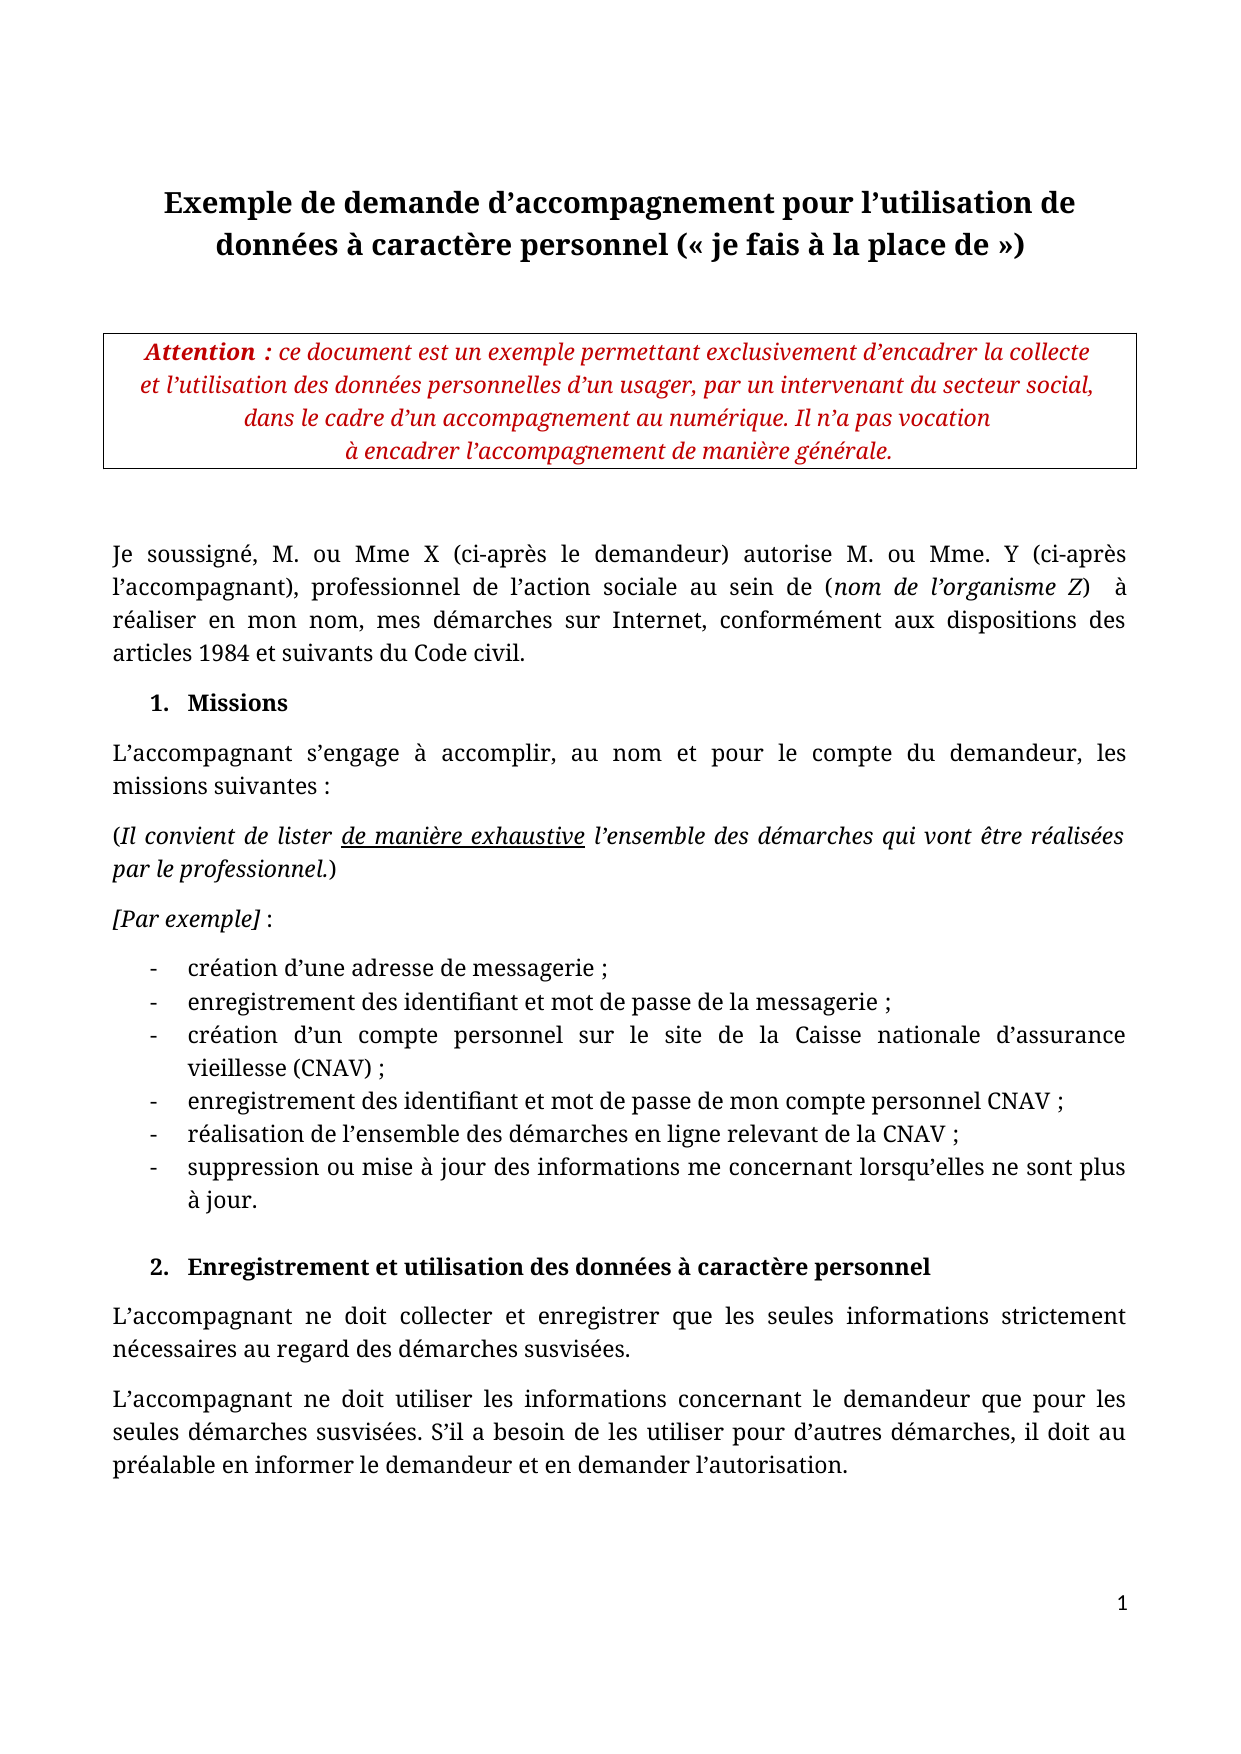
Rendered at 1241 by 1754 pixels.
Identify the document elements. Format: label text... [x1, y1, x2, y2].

list suppression ou mise à jour des informations me concernant lorsqu’elles ne sont plus à jour. [150, 1151, 1128, 1216]
list Enregistrement et utilisation des données à caractère personnel [150, 1251, 1128, 1282]
list enregistrement des identifiant et mot de passe de mon compte personnel CNAV ; [150, 1085, 1128, 1116]
text [Par exemple] : [112, 903, 1128, 934]
text Exemple de demande d’accompagnement pour l’utilisation de données à caractère personnel (« je fais à la place de ») [112, 182, 1128, 264]
text Je soussigné, M. ou Mme X (ci-après le demandeur) autorise M. ou Mme. Y (ci-après l’accompagnant), professionnel de l’action sociale au sein de (nom de l’organisme Z) à réaliser en mon nom, mes démarches sur Internet, conformément aux dispositions des articles 1984 et suivants du Code civil. [112, 538, 1128, 668]
list réalisation de l’ensemble des démarches en ligne relevant de la CNAV ; [150, 1118, 1128, 1149]
list enregistrement des identifiant et mot de passe de la messagerie ; [150, 986, 1128, 1017]
text Attention : ce document est un exemple permettant exclusivement d’encadrer la collecte et l’utilisation des données personnelles d’un usager, par un intervenant du secteur social, dans le cadre d’un accompagnement au numérique. Il n’a pas vocation à encadrer l’accompagnement de manière générale. [104, 334, 1136, 468]
text L’accompagnant s’engage à accomplir, au nom et pour le compte du demandeur, les missions suivantes : [112, 737, 1128, 801]
list création d’un compte personnel sur le site de la Caisse nationale d’assurance vieillesse (CNAV) ; [150, 1019, 1128, 1083]
text L’accompagnant ne doit collecter et enregistrer que les seules informations strictement nécessaires au regard des démarches susvisées. [112, 1300, 1128, 1365]
list Missions [150, 687, 1128, 718]
text (Il convient de lister de manière exhaustive l’ensemble des démarches qui vont être réalisées par le professionnel.) [112, 820, 1128, 884]
list création d’une adresse de messagerie ; [150, 952, 1128, 984]
text L’accompagnant ne doit utiliser les informations concernant le demandeur que pour les seules démarches susvisées. S’il a besoin de les utiliser pour d’autres démarches, il doit au préalable en informer le demandeur et en demander l’autorisation. [112, 1383, 1128, 1481]
